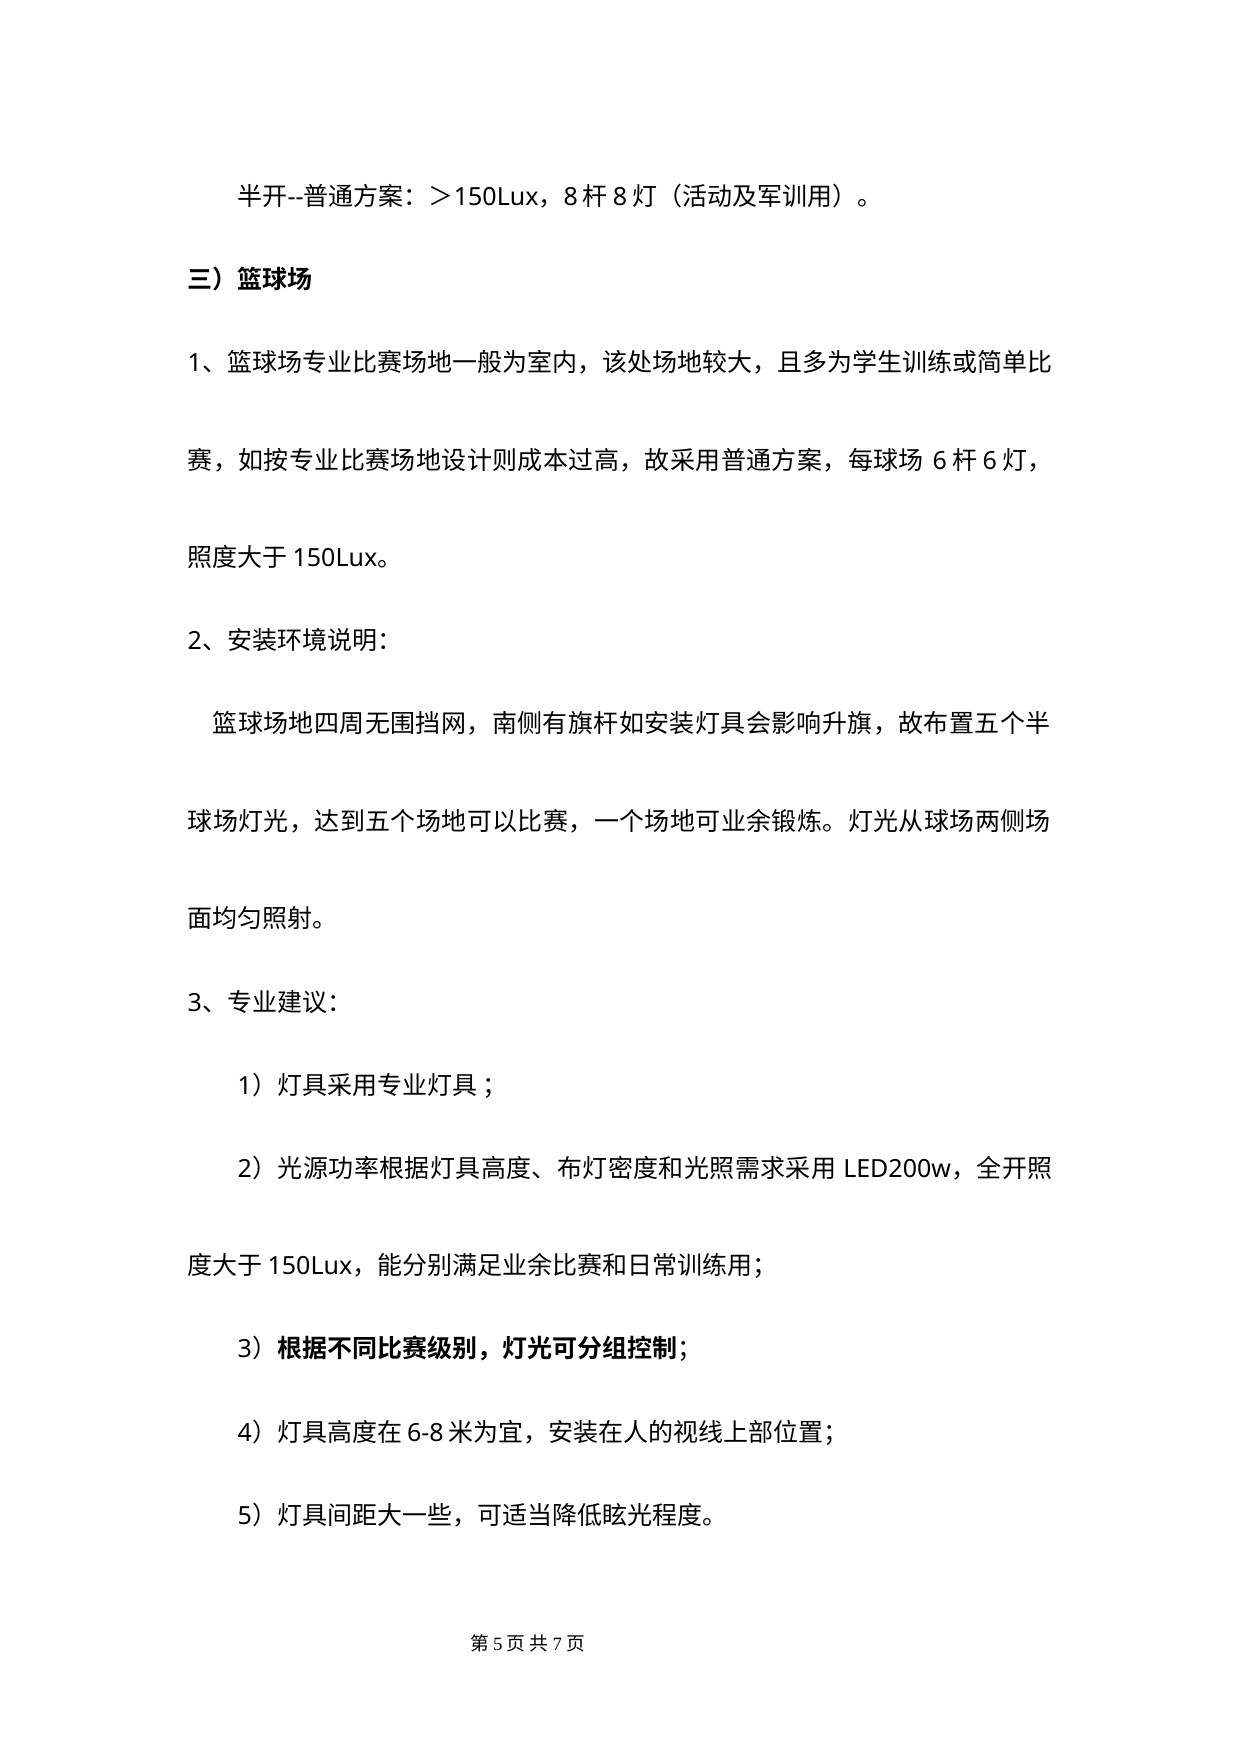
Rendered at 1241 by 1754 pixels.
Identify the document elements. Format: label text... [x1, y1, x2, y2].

text 3）根据不同比赛级别，灯光可分组控制； [187, 1314, 1053, 1379]
text 2、安装环境说明： [187, 606, 1053, 671]
text 4）灯具高度在6-8米为宜，安装在人的视线上部位置； [187, 1398, 1053, 1463]
text 2）光源功率根据灯具高度、布灯密度和光照需求采用LED200w，全开照度大于150Lux，能分别满足业余比赛和日常训练用； [187, 1134, 1053, 1296]
list 1、篮球场专业比赛场地一般为室内，该处场地较大，且多为学生训练或简单比赛，如按专业比赛场地设计则成本过高，故采用普通方案，每球场6杆6灯，照度大于150Lux。 [187, 328, 1053, 588]
text 篮球场地四周无围挡网，南侧有旗杆如安装灯具会影响升旗，故布置五个半球场灯光，达到五个场地可以比赛，一个场地可业余锻炼。灯光从球场两侧场面均匀照射。 [187, 689, 1053, 949]
text 1）灯具采用专业灯具 ； [187, 1051, 1053, 1116]
list 篮球场 [187, 245, 1053, 310]
text 半开--普通方案：＞150Lux，8杆8灯（活动及军训用）。 [187, 162, 1053, 227]
text 3、专业建议： [187, 968, 1053, 1033]
text 5）灯具间距大一些，可适当降低眩光程度。 [187, 1481, 1053, 1546]
